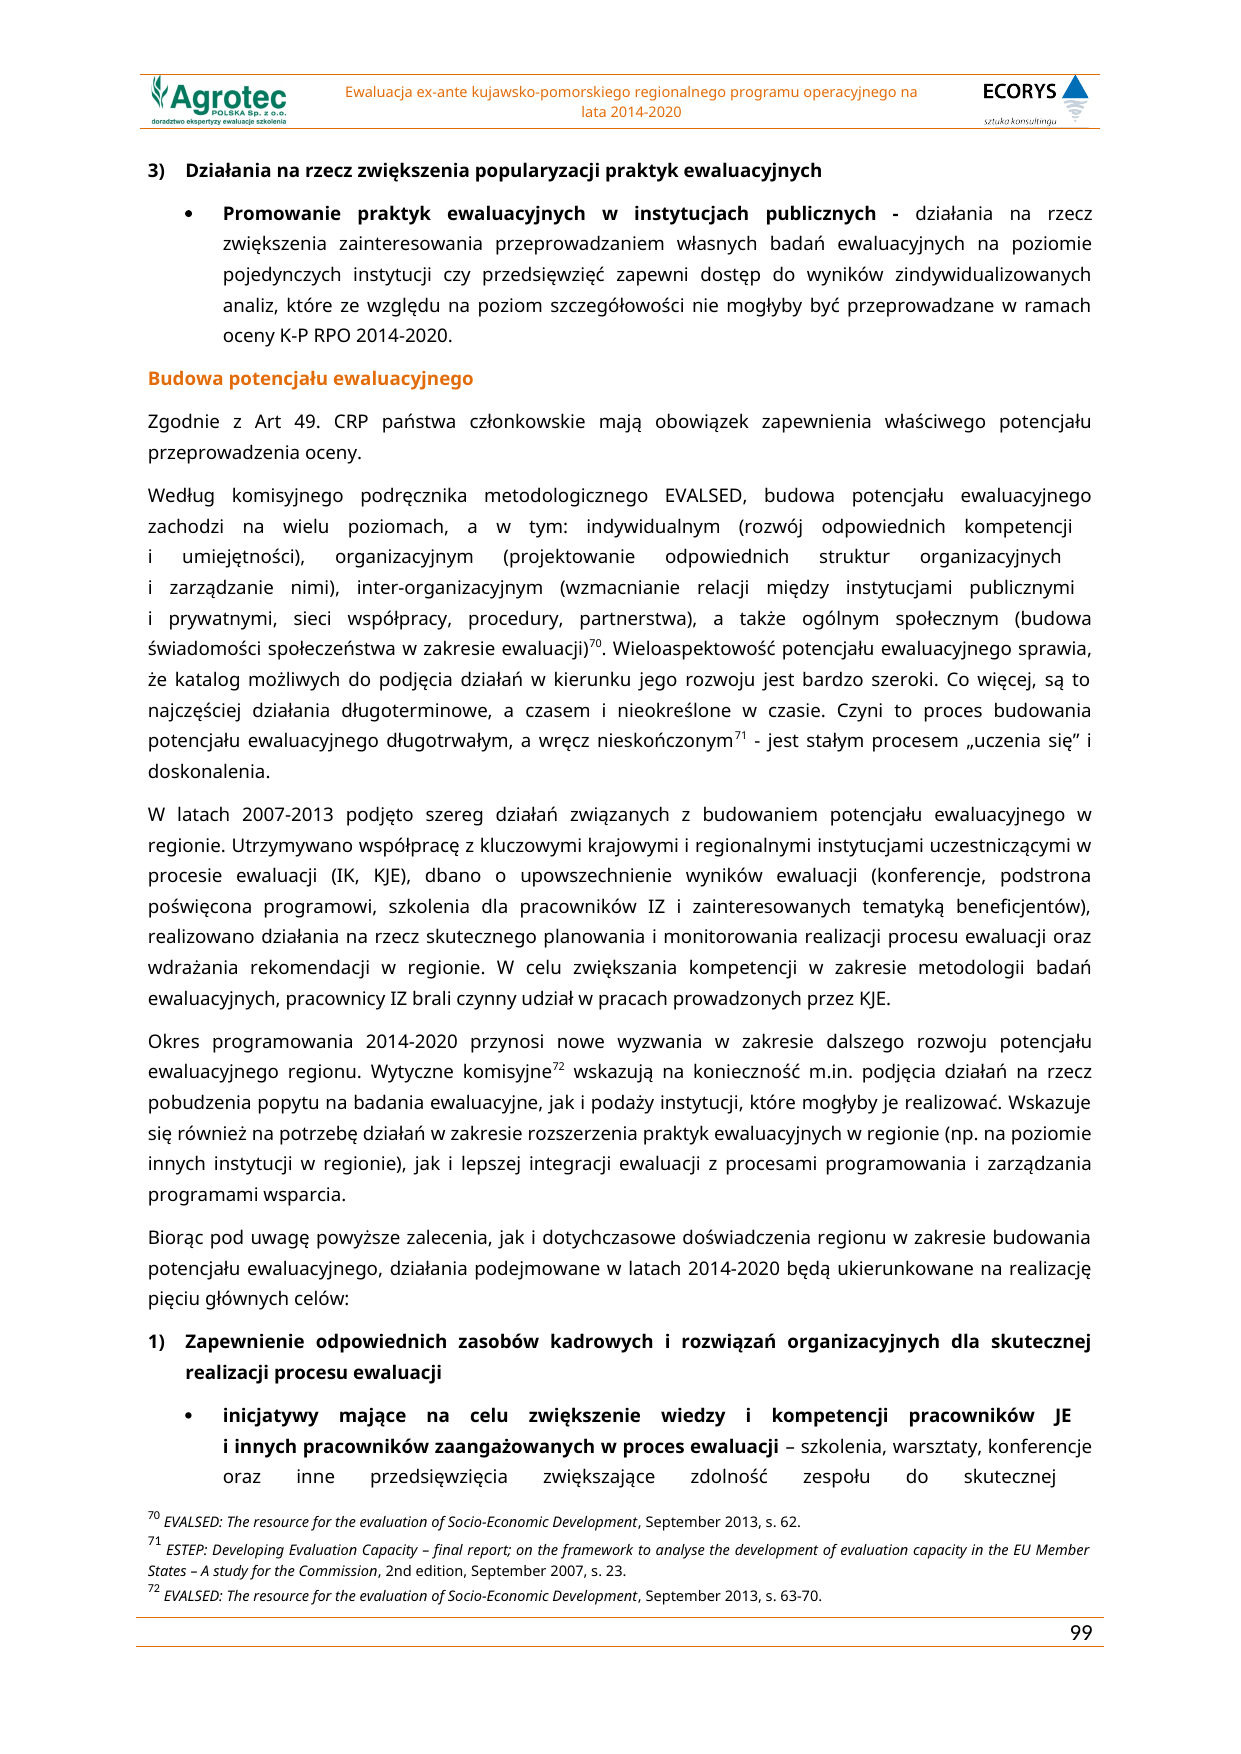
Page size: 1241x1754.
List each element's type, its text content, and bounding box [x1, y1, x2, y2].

list W latach 2007-2013 podjęto szereg działań związanych z budowaniem potencjału ewaluacyjnego w regionie. Utrzymywano współpracę z kluczowymi krajowymi i regionalnymi instytucjami uczestniczącymi w procesie ewaluacji (IK, KJE), dbano o upowszechnienie wyników ewaluacji (konferencje, podstrona poświęcona programowi, szkolenia dla pracowników IZ i zainteresowanych tematyką beneficjentów), realizowano działania na rzecz skutecznego planowania i monitorowania realizacji procesu ewaluacji oraz wdrażania rekomendacji w regionie. W celu zwiększania kompetencji w zakresie metodologii badań ewaluacyjnych, pracownicy IZ brali czynny udział w pracach prowadzonych przez KJE. [148, 801, 1092, 1011]
text Budowa potencjału ewaluacyjnego [148, 366, 1092, 391]
list Promowanie praktyk ewaluacyjnych w instytucjach publicznych - działania na rzecz zwiększenia zainteresowania przeprowadzaniem własnych badań ewaluacyjnych na poziomie pojedynczych instytucji czy przedsięwzięć zapewni dostęp do wyników zindywidualizowanych analiz, które ze względu na poziom szczegółowości nie mogłyby być przeprowadzane w ramach oceny K-P RPO 2014-2020. [185, 200, 1092, 348]
list Działania na rzecz zwiększenia popularyzacji praktyk ewaluacyjnych [148, 157, 1092, 182]
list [185, 1402, 1092, 1489]
picture [984, 75, 1089, 128]
list Okres programowania 2014-2020 przynosi nowe wyzwania w zakresie dalszego rozwoju potencjału ewaluacyjnego regionu. Wytyczne komisyjne wskazują na konieczność m.in. podjęcia działań na rzecz pobudzenia popytu na badania ewaluacyjne, jak i podaży instytucji, które mogłyby je realizować. Wskazuje się również na potrzebę działań w zakresie rozszerzenia praktyk ewaluacyjnych w regionie (np. na poziomie innych instytucji w regionie), jak i lepszej integracji ewaluacji z procesami programowania i zarządzania programami wsparcia. [148, 1028, 1092, 1207]
list Zgodnie z Art 49. CRP państwa członkowskie mają obowiązek zapewnienia właściwego potencjału przeprowadzenia oceny. [148, 409, 1092, 465]
list Zapewnienie odpowiednich zasobów kadrowych i rozwiązań organizacyjnych dla skutecznej realizacji procesu ewaluacji [148, 1329, 1092, 1385]
list Biorąc pod uwagę powyższe zalecenia, jak i dotychczasowe doświadczenia regionu w zakresie budowania potencjału ewaluacyjnego, działania podejmowane w latach 2014-2020 będą ukierunkowane na realizację pięciu głównych celów: [148, 1224, 1092, 1311]
list Według komisyjnego podręcznika metodologicznego EVALSED, budowa potencjału ewaluacyjnego zachodzi na wielu poziomach, a w tym: indywidualnym (rozwój odpowiednich kompetencji i umiejętności), organizacyjnym (projektowanie odpowiednich struktur organizacyjnych i zarządzanie nimi), inter-organizacyjnym (wzmacnianie relacji między instytucjami publicznymi i prywatnymi, sieci współpracy, procedury, partnerstwa), a także ogólnym społecznym (budowa świadomości społeczeństwa w zakresie ewaluacji). Wieloaspektowość potencjału ewaluacyjnego sprawia, że katalog możliwych do podjęcia działań w kierunku jego rozwoju jest bardzo szeroki. Co więcej, są to najczęściej działania długoterminowe, a czasem i nieokreślone w czasie. Czyni to proces budowania potencjału ewaluacyjnego długotrwałym, a wręcz nieskończonym - jest stałym procesem „uczenia się” i doskonalenia. [148, 482, 1092, 784]
picture [151, 75, 286, 125]
